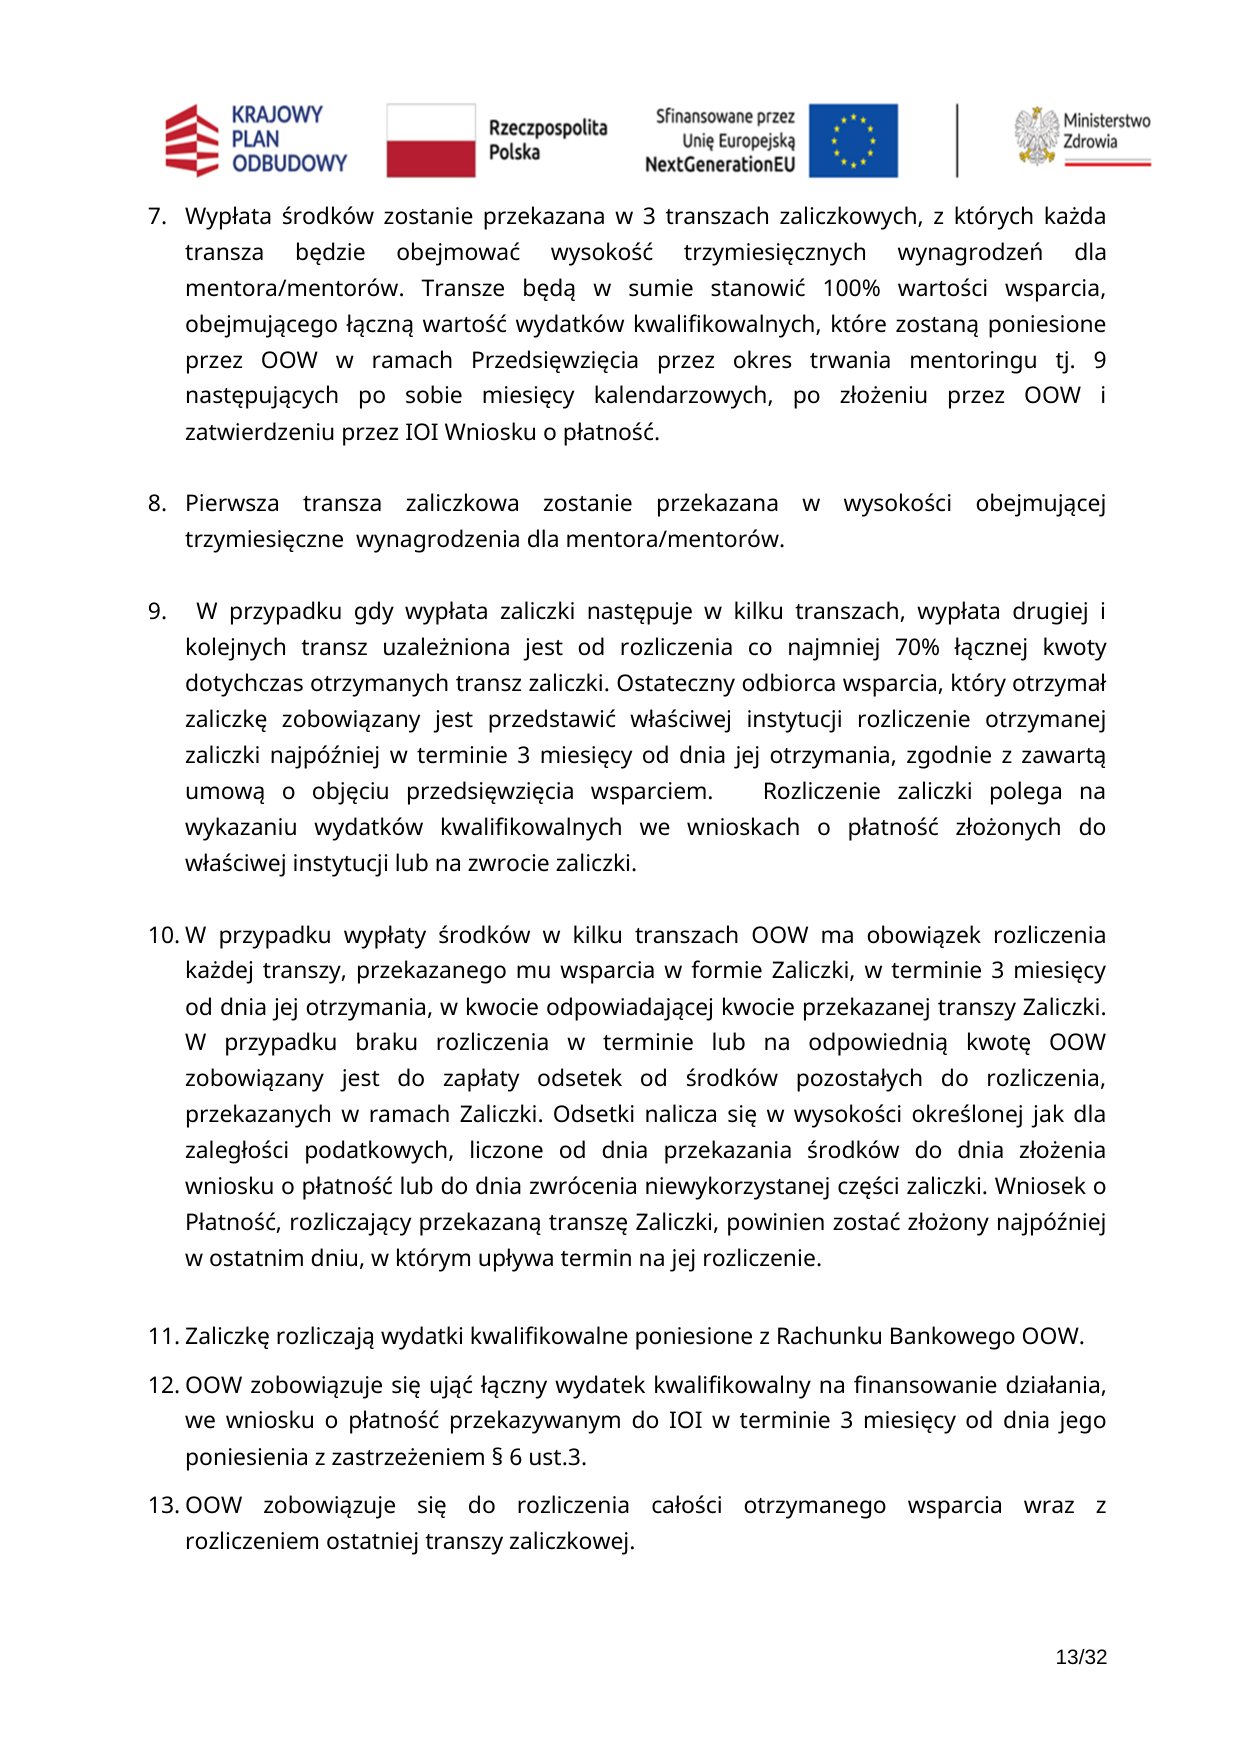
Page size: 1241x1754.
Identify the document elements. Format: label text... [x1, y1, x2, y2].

list OOW zobowiązuje się do rozliczenia całości otrzymanego wsparcia wraz z rozliczeniem ostatniej transzy zaliczkowej. [148, 1489, 1107, 1556]
list W przypadku wypłaty środków w kilku transzach OOW ma obowiązek rozliczenia każdej transzy, przekazanego mu wsparcia w formie Zaliczki, w terminie 3 miesięcy od dnia jej otrzymania, w kwocie odpowiadającej kwocie przekazanej transzy Zaliczki. W przypadku braku rozliczenia w terminie lub na odpowiednią kwotę OOW zobowiązany jest do zapłaty odsetek od środków pozostałych do rozliczenia, przekazanych w ramach Zaliczki. Odsetki nalicza się w wysokości określonej jak dla zaległości podatkowych, liczone od dnia przekazania środków do dnia złożenia wniosku o płatność lub do dnia zwrócenia niewykorzystanej części zaliczki. Wniosek o Płatność, rozliczający przekazaną transzę Zaliczki, powinien zostać złożony najpóźniej w ostatnim dniu, w którym upływa termin na jej rozliczenie. [148, 918, 1107, 1273]
list W przypadku gdy wypłata zaliczki następuje w kilku transzach, wypłata drugiej i kolejnych transz uzależniona jest od rozliczenia co najmniej 70% łącznej kwoty dotychczas otrzymanych transz zaliczki. Ostateczny odbiorca wsparcia, który otrzymał zaliczkę zobowiązany jest przedstawić właściwej instytucji rozliczenie otrzymanej zaliczki najpóźniej w terminie 3 miesięcy od dnia jej otrzymania, zgodnie z zawartą umową o objęciu przedsięwzięcia wsparciem. Rozliczenie zaliczki polega na wykazaniu wydatków kwalifikowalnych we wnioskach o płatność złożonych do właściwej instytucji lub na zwrocie zaliczki. [148, 595, 1107, 878]
picture [147, 73, 1172, 200]
list Zaliczkę rozliczają wydatki kwalifikowalne poniesione z Rachunku Bankowego OOW. [148, 1320, 1107, 1351]
list Wypłata środków zostanie przekazana w 3 transzach zaliczkowych, z których każda transza będzie obejmować wysokość trzymiesięcznych wynagrodzeń dla mentora/mentorów. Transze będą w sumie stanowić 100% wartości wsparcia, obejmującego łączną wartość wydatków kwalifikowalnych, które zostaną poniesione przez OOW w ramach Przedsięwzięcia przez okres trwania mentoringu tj. 9 następujących po sobie miesięcy kalendarzowych, po złożeniu przez OOW i zatwierdzeniu przez IOI Wniosku o płatność. [148, 200, 1107, 447]
list Pierwsza transza zaliczkowa zostanie przekazana w wysokości obejmującej trzymiesięczne wynagrodzenia dla mentora/mentorów. [148, 487, 1107, 554]
list OOW zobowiązuje się ująć łączny wydatek kwalifikowalny na finansowanie działania, we wniosku o płatność przekazywanym do IOI w terminie 3 miesięcy od dnia jego poniesienia z zastrzeżeniem § 6 ust.3. [148, 1368, 1107, 1472]
